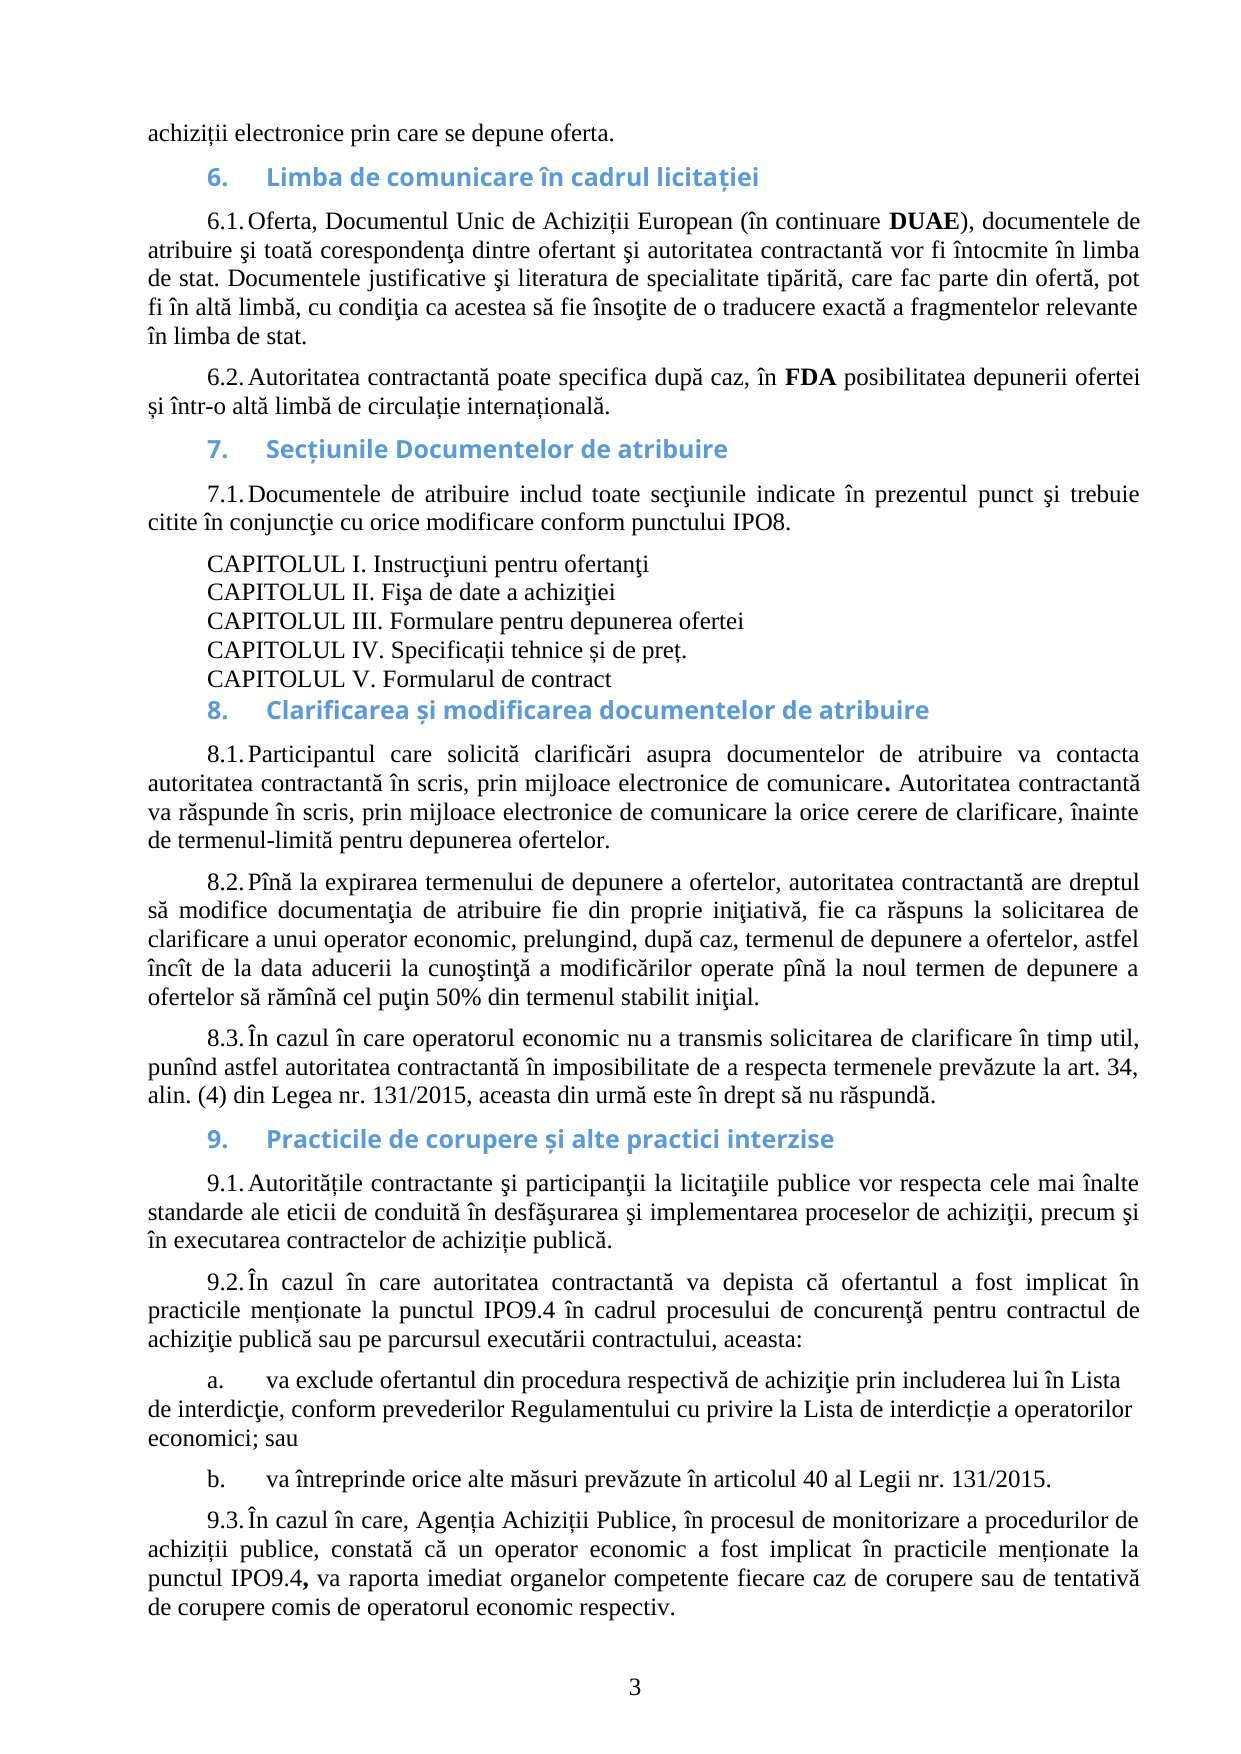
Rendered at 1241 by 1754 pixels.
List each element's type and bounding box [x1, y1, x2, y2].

table_cell [136, 118, 1152, 1633]
